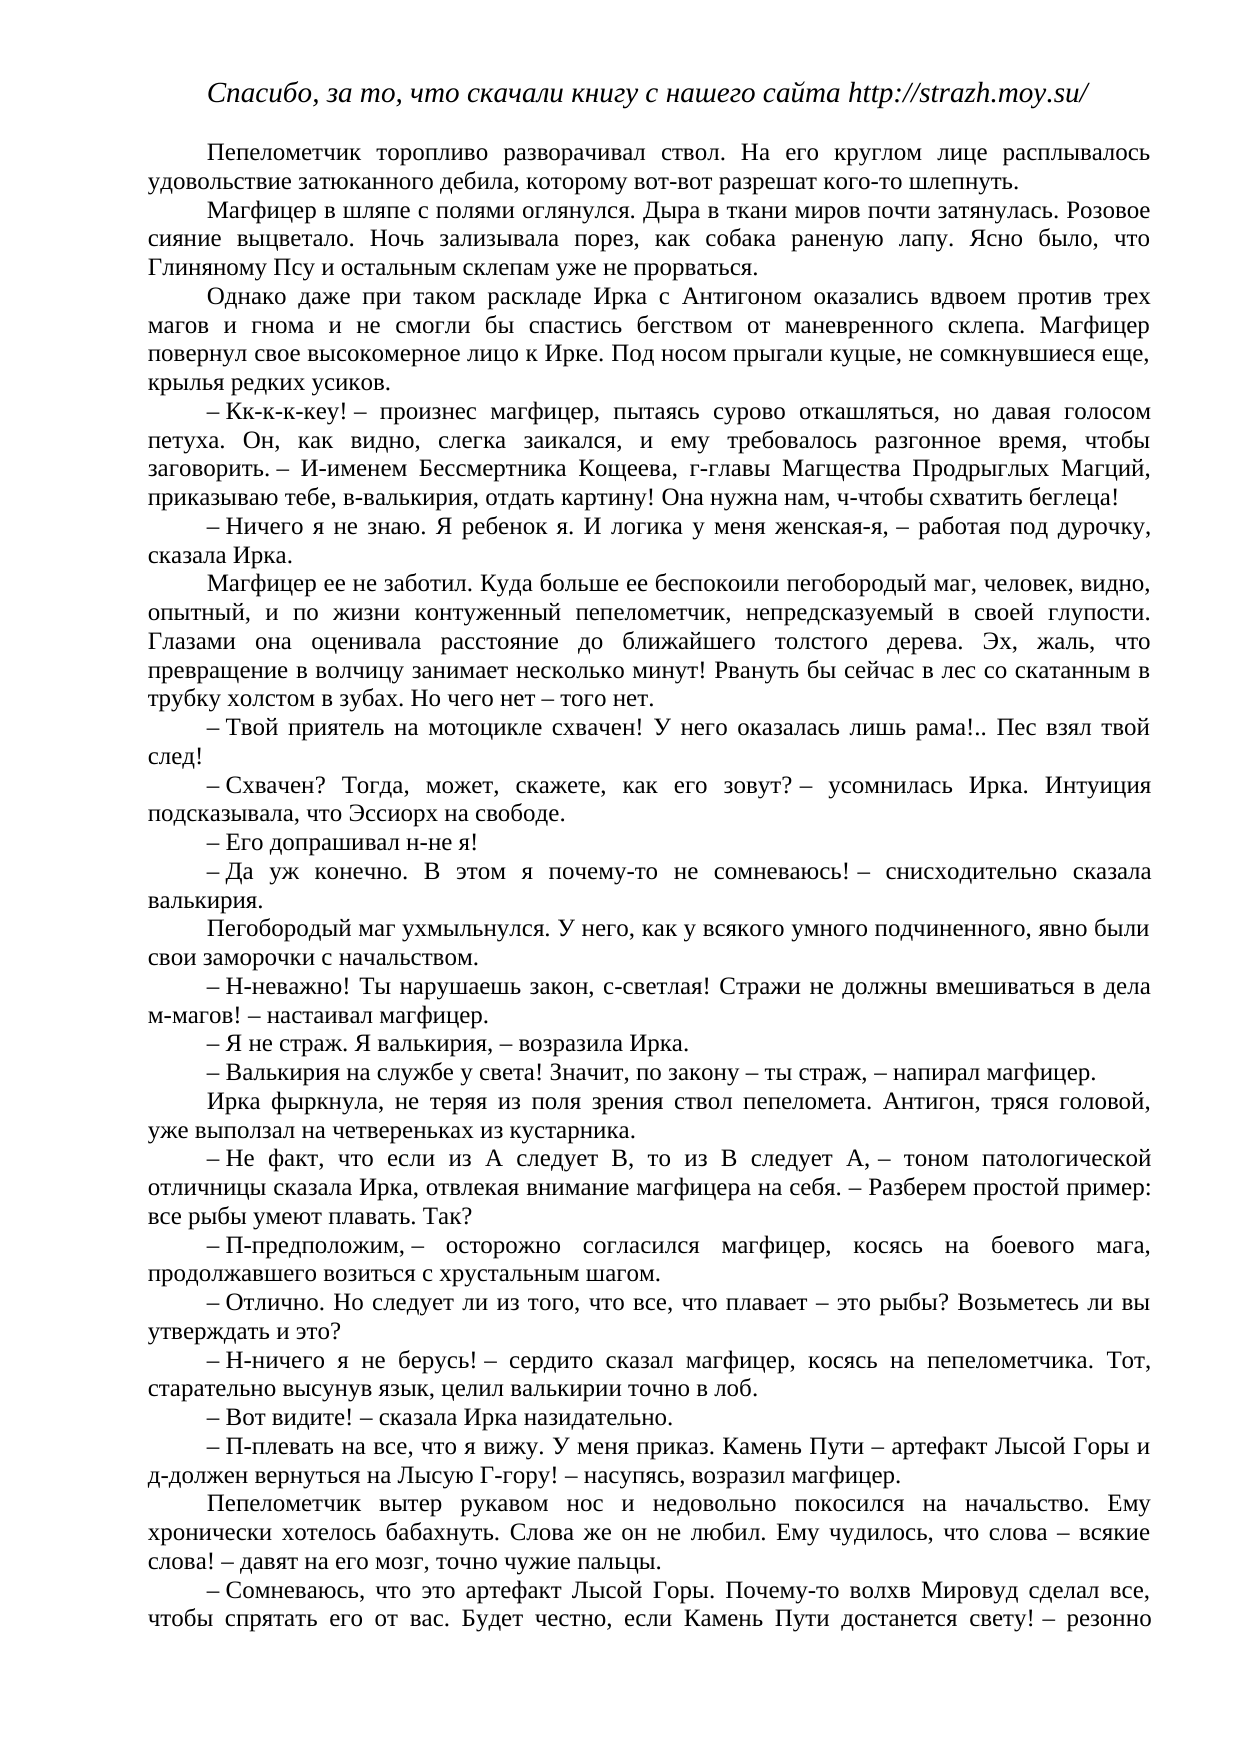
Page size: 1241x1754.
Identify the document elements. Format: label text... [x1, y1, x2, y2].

text Пегобородый маг ухмыльнулся. У него, как у всякого умного подчиненного, явно были свои заморочки с начальством. [148, 913, 1152, 971]
text – Отлично. Но следует ли из того, что все, что плавает – это рыбы? Возьметесь ли вы утверждать и это? [148, 1287, 1152, 1345]
text – Я не страж. Я валькирия, – возразила Ирка. [148, 1028, 1152, 1057]
text – Н-неважно! Ты нарушаешь закон, с-светлая! Стражи не должны вмешиваться в дела м-магов! – настаивал магфицер. [148, 971, 1152, 1028]
text – Вот видите! – сказала Ирка назидательно. [148, 1402, 1152, 1431]
text – Ничего я не знаю. Я ребенок я. И логика у меня женская-я, – работая под дурочку, сказала Ирка. [148, 511, 1152, 568]
text – Схвачен? Тогда, может, скажете, как его зовут? – усомнилась Ирка. Интуиция подсказывала, что Эссиорх на свободе. [148, 770, 1152, 827]
text Однако даже при таком раскладе Ирка с Антигоном оказались вдвоем против трех магов и гнома и не смогли бы спастись бегством от маневренного склепа. Магфицер повернул свое высокомерное лицо к Ирке. Под носом прыгали куцые, не сомкнувшиеся еще, крылья редких усиков. [148, 281, 1152, 396]
text Ирка фыркнула, не теряя из поля зрения ствол пепеломета. Антигон, тряся головой, уже выползал на четвереньках из кустарника. [148, 1086, 1152, 1143]
text – Его допрашивал н-не я! [148, 827, 1152, 856]
text – Не факт, что если из А следует В, то из В следует А, – тоном патологической отличницы сказала Ирка, отвлекая внимание магфицера на себя. – Разберем простой пример: все рыбы умеют плавать. Так? [148, 1143, 1152, 1230]
text – П-предположим, – осторожно согласился магфицер, косясь на боевого мага, продолжавшего возиться с хрустальным шагом. [148, 1230, 1152, 1287]
text – Твой приятель на мотоцикле схвачен! У него оказалась лишь рама!.. Пес взял твой след! [148, 712, 1152, 770]
text – Валькирия на службе у света! Значит, по закону – ты страж, – напирал магфицер. [148, 1057, 1152, 1086]
text – Н-ничего я не берусь! – сердито сказал магфицер, косясь на пепелометчика. Тот, старательно высунув язык, целил валькирии точно в лоб. [148, 1345, 1152, 1402]
text – Да уж конечно. В этом я почему-то не сомневаюсь! – снисходительно сказала валькирия. [148, 856, 1152, 913]
text – П-плевать на все, что я вижу. У меня приказ. Камень Пути – артефакт Лысой Горы и д-должен вернуться на Лысую Г-гору! – насупясь, возразил магфицер. [148, 1431, 1152, 1488]
text Пепелометчик вытер рукавом нос и недовольно покосился на начальство. Ему хронически хотелось бабахнуть. Слова же он не любил. Ему чудилось, что слова – всякие слова! – давят на его мозг, точно чужие пальцы. [148, 1488, 1152, 1575]
text – Кк-к-к-кеу! – произнес магфицер, пытаясь сурово откашляться, но давая голосом петуха. Он, как видно, слегка заикался, и ему требовалось разгонное время, чтобы заговорить. – И-именем Бессмертника Кощеева, г-главы Магщества Продрыглых Магций, приказываю тебе, в-валькирия, отдать картину! Она нужна нам, ч-чтобы схватить беглеца! [148, 396, 1152, 511]
text Магфицер в шляпе с полями оглянулся. Дыра в ткани миров почти затянулась. Розовое сияние выцветало. Ночь зализывала порез, как собака раненую лапу. Ясно было, что Глиняному Псу и остальным склепам уже не прорваться. [148, 195, 1152, 281]
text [148, 1575, 1152, 1632]
text Магфицер ее не заботил. Куда больше ее беспокоили пегобородый маг, человек, видно, опытный, и по жизни контуженный пепелометчик, непредсказуемый в своей глупости. Глазами она оценивала расстояние до ближайшего толстого дерева. Эх, жаль, что превращение в волчицу занимает несколько минут! Рвануть бы сейчас в лес со скатанным в трубку холстом в зубах. Но чего нет – того нет. [148, 568, 1152, 712]
text Пепелометчик торопливо разворачивал ствол. На его круглом лице расплывалось удовольствие затюканного дебила, которому вот-вот разрешат кого-то шлепнуть. [148, 137, 1152, 195]
